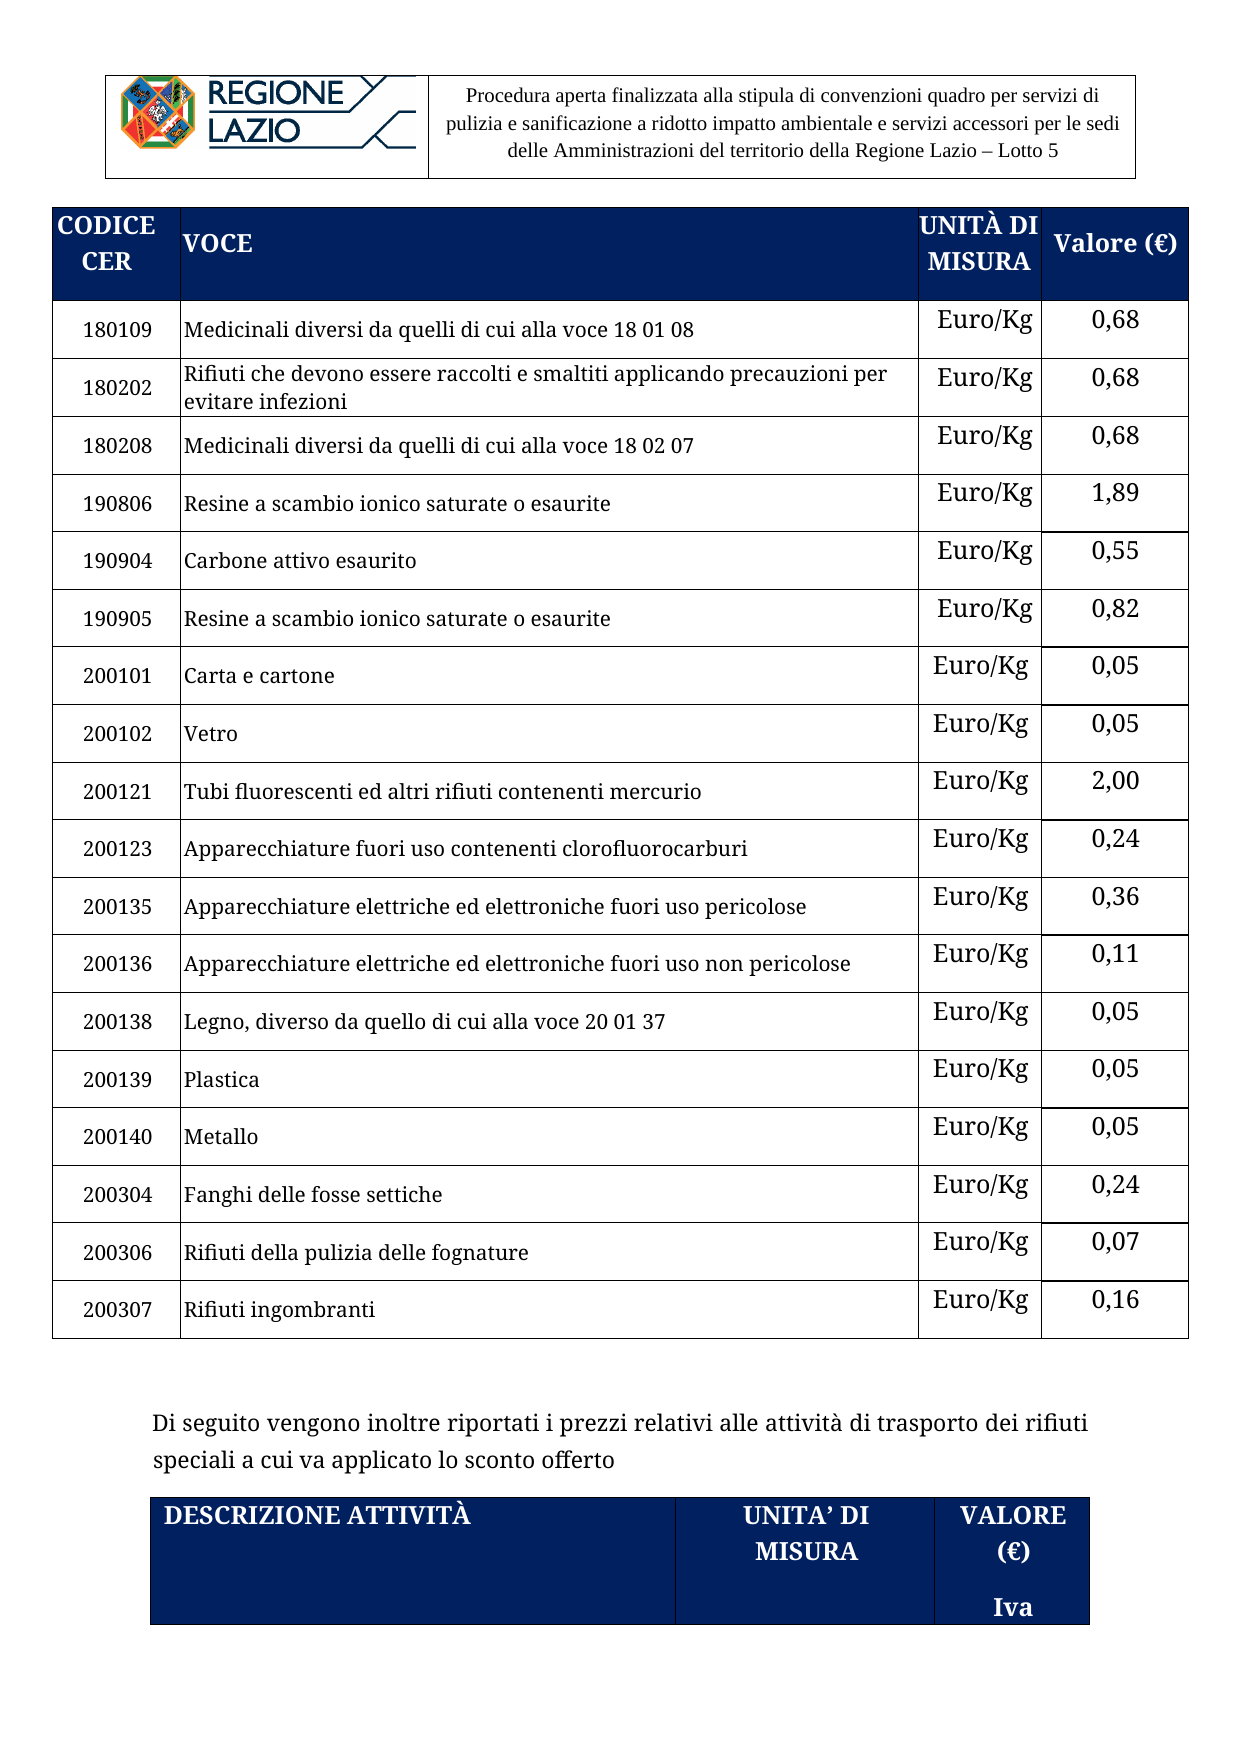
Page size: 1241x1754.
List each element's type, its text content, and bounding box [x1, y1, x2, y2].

table_header UNITÀ DI MISURA [919, 208, 1041, 300]
table_cell Euro/Kg [919, 935, 1041, 992]
table_cell Apparecchiature fuori uso contenenti clorofluorocarburi [181, 820, 918, 877]
table_cell 0,05 [1042, 1051, 1188, 1107]
table_cell Tubi fluorescenti ed altri rifiuti contenenti mercurio [181, 763, 918, 819]
table_cell Apparecchiature elettriche ed elettroniche fuori uso non pericolose [181, 935, 918, 992]
table_cell Resine a scambio ionico saturate o esaurite [181, 590, 918, 646]
table_cell Legno, diverso da quello di cui alla voce 20 01 37 [181, 993, 918, 1049]
table_cell Euro/Kg [919, 763, 1041, 819]
table_cell 200138 [53, 993, 180, 1049]
table_cell 0,24 [1042, 1166, 1188, 1222]
table_cell 0,05 [1042, 648, 1188, 704]
table_cell Medicinali diversi da quelli di cui alla voce 18 02 07 [181, 417, 918, 473]
table_cell Euro/Kg [919, 647, 1041, 704]
table_cell Euro/Kg [919, 359, 1041, 416]
table_cell 1,89 [1042, 475, 1188, 531]
table_cell 0,82 [1042, 590, 1188, 646]
table_cell 0,07 [1042, 1224, 1188, 1280]
table_cell Euro/Kg [919, 590, 1041, 646]
table_header VOCE [181, 208, 918, 300]
table_cell Fanghi delle fosse settiche [181, 1166, 918, 1222]
table_cell Metallo [181, 1108, 918, 1165]
table_cell 180109 [53, 301, 180, 357]
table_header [935, 1498, 1089, 1624]
table_cell Medicinali diversi da quelli di cui alla voce 18 01 08 [181, 301, 918, 357]
table_cell 200304 [53, 1166, 180, 1222]
table_cell Euro/Kg [919, 705, 1041, 761]
table_cell Euro/Kg [919, 301, 1041, 357]
table_cell 180208 [53, 417, 180, 473]
table_cell 200101 [53, 647, 180, 704]
table_cell Euro/Kg [919, 1108, 1041, 1165]
table_header CODICE CER [53, 208, 180, 300]
table_cell 0,05 [1042, 1109, 1188, 1165]
table_cell 190905 [53, 590, 180, 646]
table_cell 0,11 [1042, 936, 1188, 992]
table_header Valore (€) [1042, 208, 1188, 300]
table_cell 190904 [53, 532, 180, 589]
table_cell 0,68 [1042, 417, 1188, 473]
table_cell 200121 [53, 763, 180, 819]
table_cell Euro/Kg [919, 1166, 1041, 1222]
table_cell 0,55 [1042, 533, 1188, 589]
table_cell Euro/Kg [919, 878, 1041, 934]
table_cell Resine a scambio ionico saturate o esaurite [181, 475, 918, 531]
table_cell Euro/Kg [919, 417, 1041, 473]
text Di seguito vengono inoltre riportati i prezzi relativi alle attività di trasporto dei rifiuti speciali a cui va applicato lo sconto offerto [152, 1407, 1090, 1475]
table_cell 200307 [53, 1281, 180, 1337]
table_cell Plastica [181, 1051, 918, 1107]
table_cell 200139 [53, 1051, 180, 1107]
table_cell Rifiuti che devono essere raccolti e smaltiti applicando precauzioni per evitare infezioni [181, 359, 918, 416]
table_cell Apparecchiature elettriche ed elettroniche fuori uso pericolose [181, 878, 918, 934]
table_cell Euro/Kg [919, 532, 1041, 589]
table_cell 200140 [53, 1108, 180, 1165]
table_cell 0,24 [1042, 821, 1188, 877]
table_cell Euro/Kg [919, 1281, 1041, 1337]
table_cell 0,36 [1042, 878, 1188, 934]
table_cell 200136 [53, 935, 180, 992]
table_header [151, 1498, 675, 1624]
table_cell 0,68 [1042, 301, 1188, 357]
table_cell Carta e cartone [181, 647, 918, 704]
table_cell 200123 [53, 820, 180, 877]
table_cell Carbone attivo esaurito [181, 532, 918, 589]
table_cell Euro/Kg [919, 1051, 1041, 1107]
table_cell Vetro [181, 705, 918, 761]
table_cell 180202 [53, 359, 180, 416]
table_cell 200102 [53, 705, 180, 761]
table_cell 200306 [53, 1223, 180, 1280]
table_cell Rifiuti ingombranti [181, 1281, 918, 1337]
table_cell 0,16 [1042, 1282, 1188, 1337]
table_cell 2,00 [1042, 763, 1188, 819]
table_header UNITA’ DI MISURA [676, 1498, 934, 1624]
table_cell 200135 [53, 878, 180, 934]
table_cell 0,68 [1042, 359, 1188, 416]
table_cell 0,05 [1042, 993, 1188, 1049]
table_cell Euro/Kg [919, 1223, 1041, 1280]
table_cell Euro/Kg [919, 475, 1041, 531]
table_cell Euro/Kg [919, 820, 1041, 877]
table_cell 0,05 [1042, 706, 1188, 761]
table_cell 190806 [53, 475, 180, 531]
table_cell Rifiuti della pulizia delle fognature [181, 1223, 918, 1280]
table_cell Euro/Kg [919, 993, 1041, 1049]
